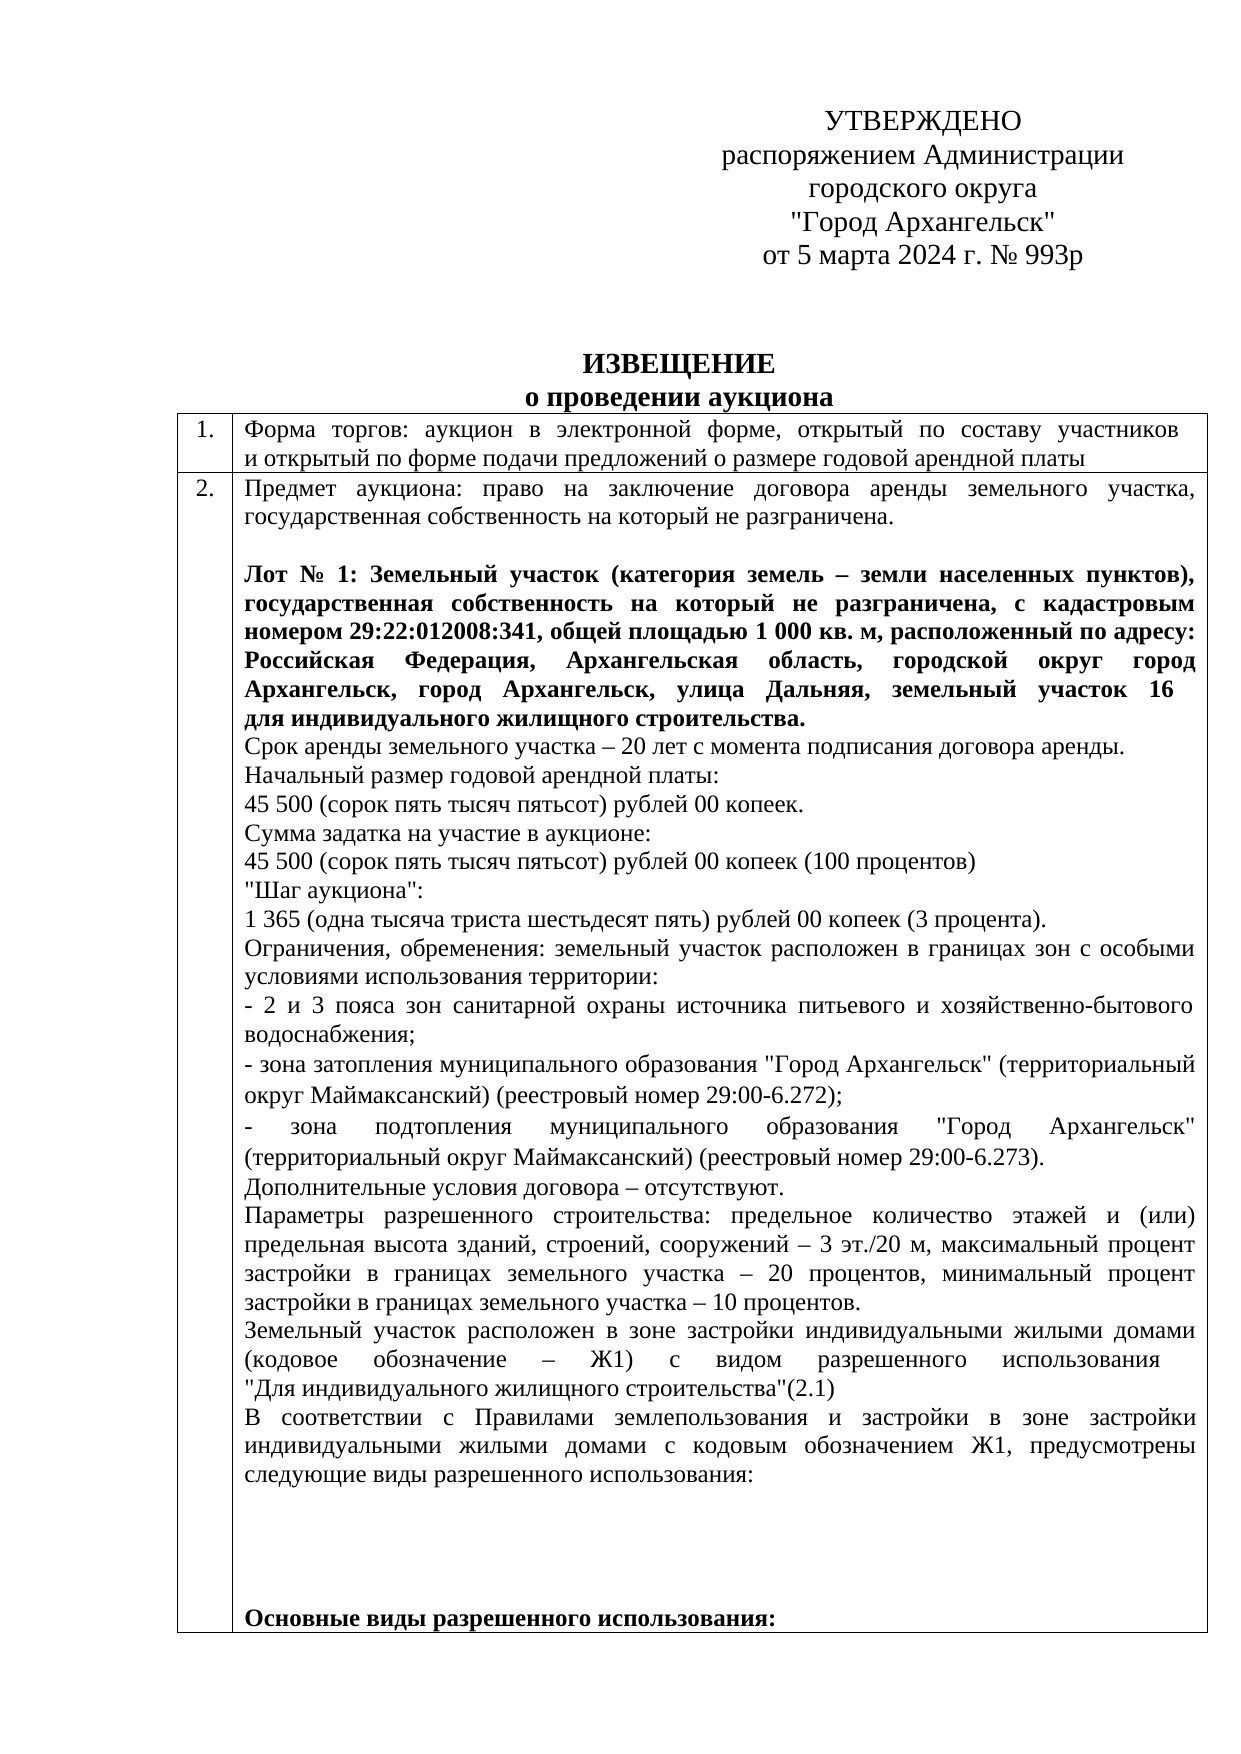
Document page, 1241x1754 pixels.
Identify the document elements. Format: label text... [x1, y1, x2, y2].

text городского округа [664, 170, 1181, 204]
text от 5 марта 2024 г. № 993р [664, 237, 1181, 271]
text ИЗВЕЩЕНИЕ [177, 346, 1181, 379]
table_cell 2. [178, 473, 232, 1632]
table_header 1. [178, 414, 232, 472]
table_header Форма торгов: аукцион в электронной форме, открытый по составу участников и открытый по форме подачи предложений о размере годовой арендной платы [233, 414, 1207, 472]
text "Город Архангельск" [664, 204, 1181, 237]
text УТВЕРЖДЕНО [664, 103, 1181, 137]
text о проведении аукциона [177, 379, 1181, 413]
text распоряжением Администрации [664, 137, 1181, 170]
